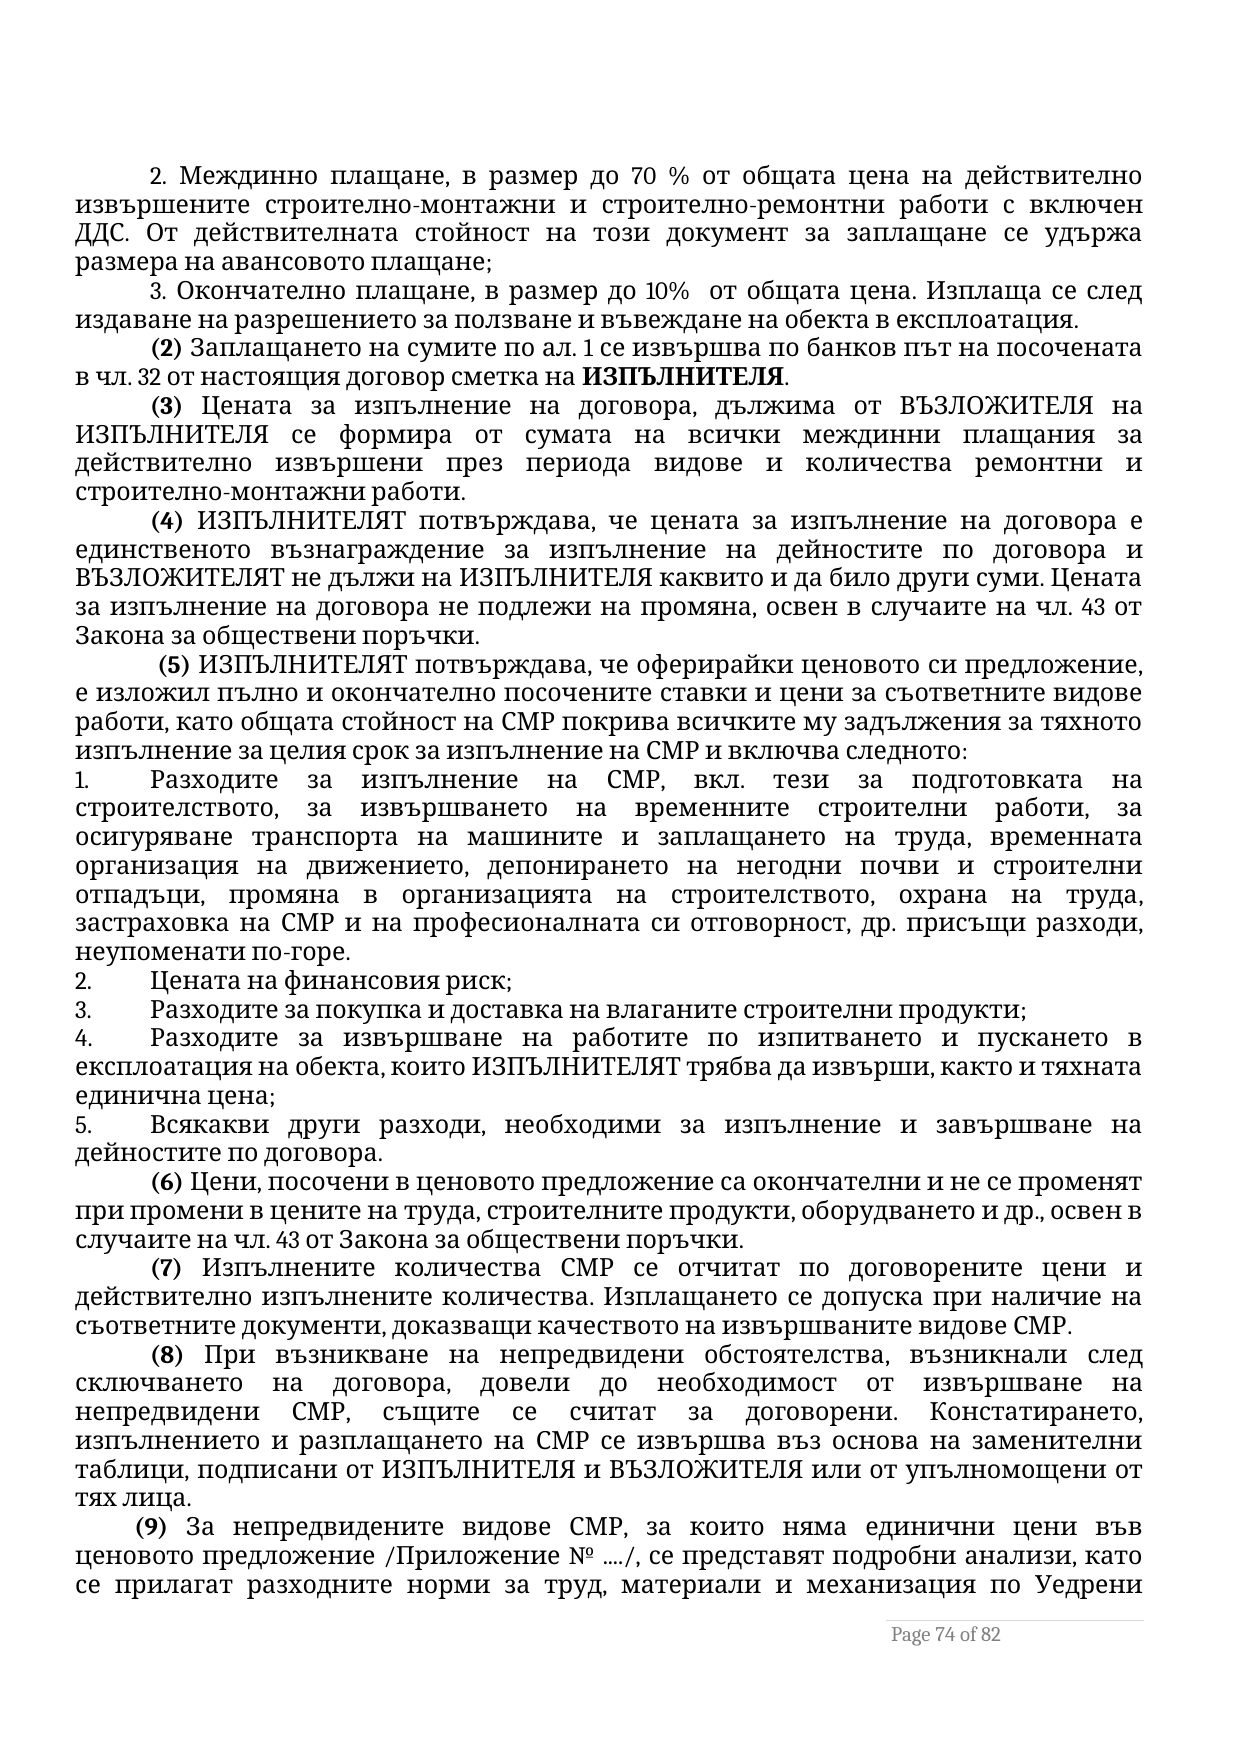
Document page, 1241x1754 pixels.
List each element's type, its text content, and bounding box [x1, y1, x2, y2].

text (5) ИЗПЪЛНИТЕЛЯТ потвърждава, че оферирайки ценовото си предложение, е изложил пълно и окончателно посочените ставки и цени за съответните видове работи, като общата стойност на СМР покрива всичките му задължения за тяхното изпълнение за целия срок за изпълнение на СМР и включва следното: [75, 651, 1144, 766]
text 1. Разходите за изпълнение на СМР, вкл. тези за подготовката на строителството, за извършването на временните строителни работи, за осигуряване транспорта на машините и заплащането на труда, временната организация на движението, депонирането на негодни почви и строителни отпадъци, промяна в организацията на строителството, охрана на труда, застраховка на СМР и на професионалната си отговорност, др. присъщи разходи, неупоменати по-горе. [75, 766, 1144, 967]
text 2. Цената на финансовия риск; [75, 967, 1144, 996]
text 5. Всякакви други разходи, необходими за изпълнение и завършване на дейностите по договора. [75, 1111, 1144, 1168]
text 3. Окончателно плащане, в размер до 10% от общата цена. Изплаща се след издаване на разрешението за ползване и въвеждане на обекта в експлоатация. [75, 277, 1144, 334]
text (8) При възникване на непредвидени обстоятелства, възникнали след сключването на договора, довели до необходимост от извършване на непредвидени СМР, същите се считат за договорени. Констатирането, изпълнението и разплащането на СМР се извършва въз основа на заменителни таблици, подписани от ИЗПЪЛНИТЕЛЯ и ВЪЗЛОЖИТЕЛЯ или от упълномощени от тях лица. [75, 1341, 1144, 1513]
text 2. Междинно плащане, в размер до 70 % от общата цена на действително извършените строително-монтажни и строително-ремонтни работи с включен ДДС. От действителната стойност на този документ за заплащане се удържа размера на авансовото плащане; [75, 162, 1144, 277]
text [75, 1513, 1144, 1599]
text 4. Разходите за извършване на работите по изпитването и пускането в експлоатация на обекта, които ИЗПЪЛНИТЕЛЯТ трябва да извърши, както и тяхната единична цена; [75, 1024, 1144, 1111]
text (7) Изпълнените количества СМР се отчитат по договорените цени и действително изпълнените количества. Изплащането се допуска при наличие на съответните документи, доказващи качеството на извършваните видове СМР. [75, 1254, 1144, 1341]
text (4) ИЗПЪЛНИТЕЛЯТ потвърждава, че цената за изпълнение на договора е единственото възнаграждение за изпълнение на дейностите по договора и ВЪЗЛОЖИТЕЛЯТ не дължи на ИЗПЪЛНИТЕЛЯ каквито и да било други суми. Цената за изпълнение на договора не подлежи на промяна, освен в случаите на чл. 43 от Закона за обществени поръчки. [75, 507, 1144, 651]
text (3) Цената за изпълнение на договора, дължима от ВЪЗЛОЖИТЕЛЯ на ИЗПЪЛНИТЕЛЯ се формира от сумата на всички междинни плащания за действително извършени през периода видове и количества ремонтни и строително-монтажни работи. [75, 392, 1144, 507]
text (2) Заплащането на сумите по ал. 1 се извършва по банков път на посочената в чл. 32 от настоящия договор сметка на ИЗПЪЛНИТЕЛЯ. [75, 334, 1144, 392]
text 3. Разходите за покупка и доставка на влаганите строителни продукти; [75, 996, 1144, 1024]
text (6) Цени, посочени в ценовото предложение са окончателни и не се променят при промени в цените на труда, строителните продукти, оборудването и др., освен в случаите на чл. 43 от Закона за обществени поръчки. [75, 1168, 1144, 1254]
